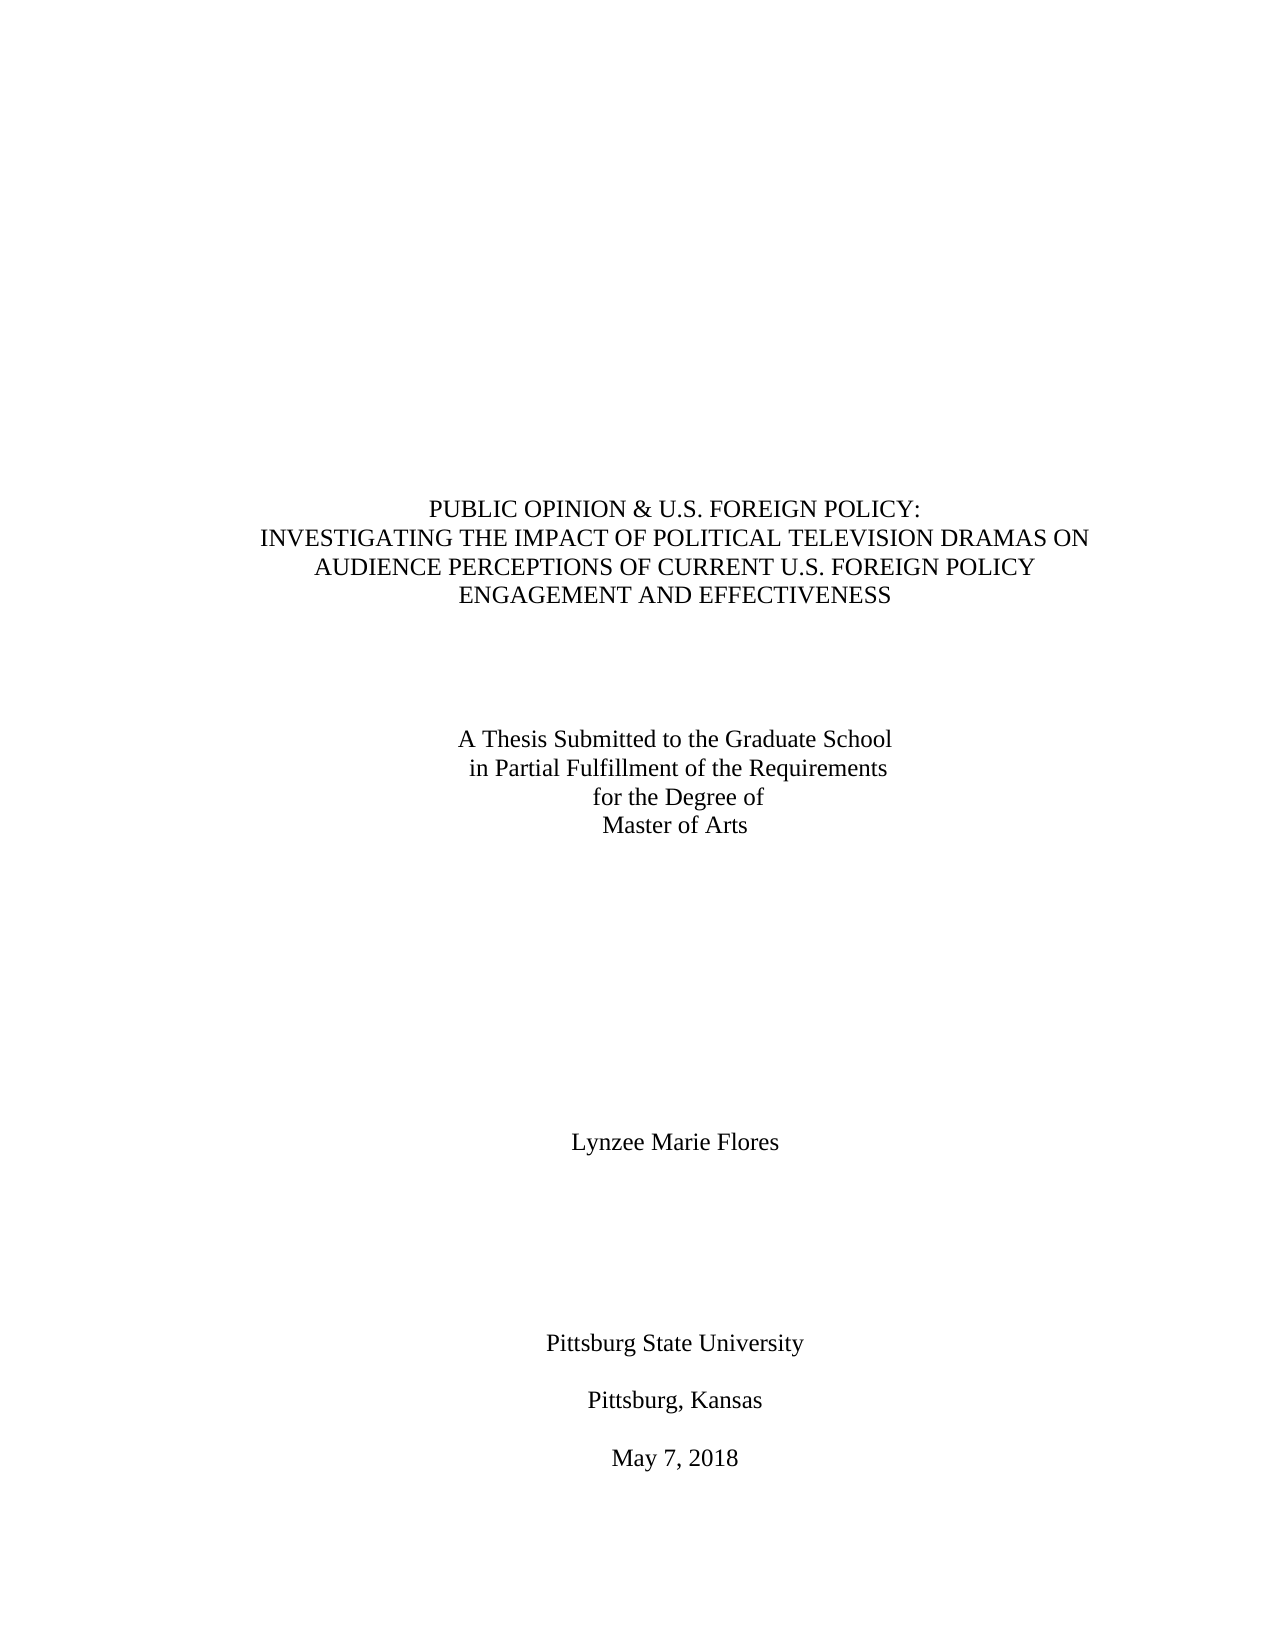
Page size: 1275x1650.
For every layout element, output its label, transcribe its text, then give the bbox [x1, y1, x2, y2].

text PUBLIC OPINION & U.S. FOREIGN POLICY: [225, 494, 1125, 523]
text Pittsburg, Kansas [225, 1386, 1125, 1414]
text Lynzee Marie Flores [225, 1127, 1125, 1156]
text INVESTIGATING THE IMPACT OF POLITICAL TELEVISION DRAMAS ON AUDIENCE PERCEPTIONS OF CURRENT U.S. FOREIGN POLICY ENGAGEMENT AND EFFECTIVENESS [225, 523, 1125, 609]
text May 7, 2018 [225, 1443, 1125, 1472]
text A Thesis Submitted to the Graduate School [225, 724, 1125, 753]
text for the Degree of [225, 782, 1125, 811]
text Master of Arts [225, 811, 1125, 839]
text in Partial Fulfillment of the Requirements [225, 753, 1125, 782]
text Pittsburg State University [225, 1328, 1125, 1357]
